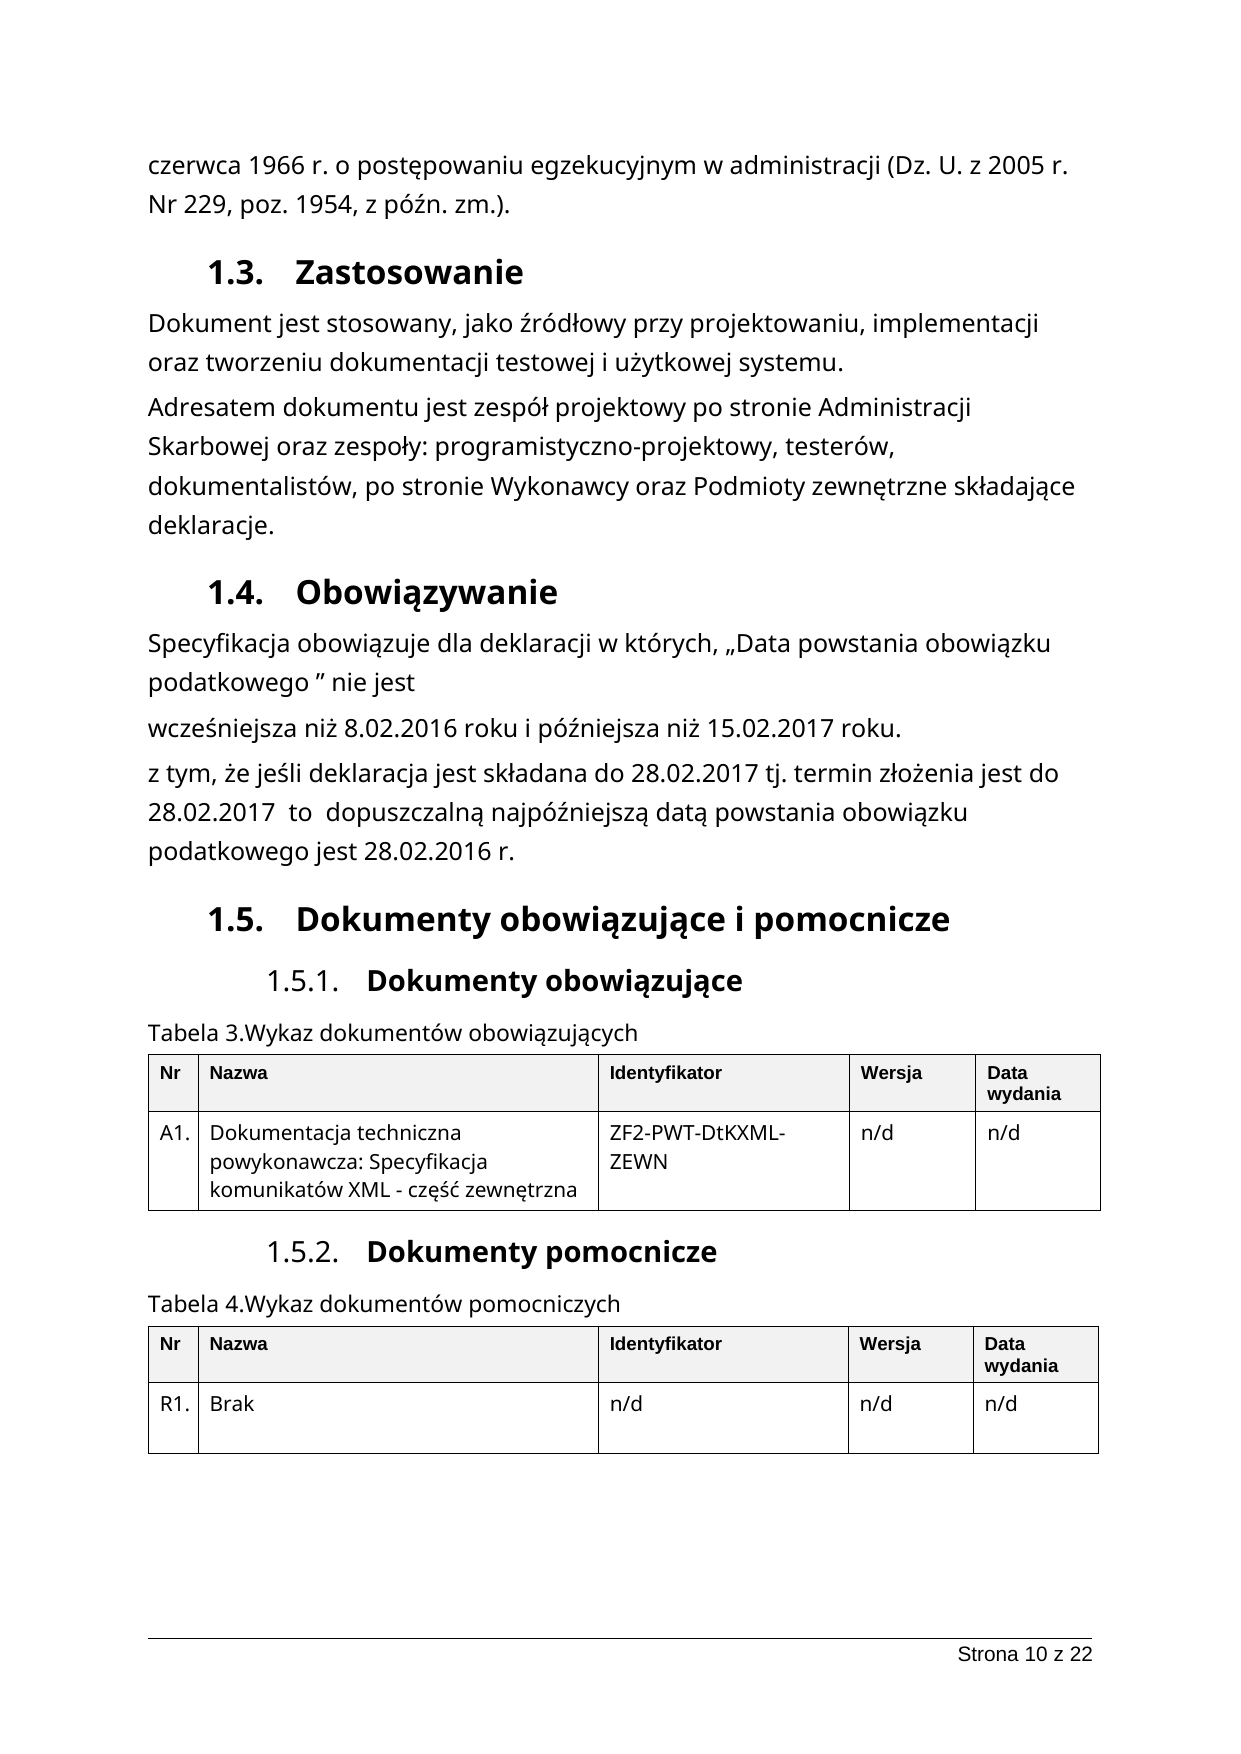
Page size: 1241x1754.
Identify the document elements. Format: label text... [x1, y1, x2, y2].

subtitle Dokumenty pomocnicze [266, 1236, 1092, 1269]
table_cell [149, 1112, 198, 1210]
table_cell n/d [599, 1383, 848, 1453]
text Tabela 3.Wykaz dokumentów obowiązujących [148, 1017, 1092, 1048]
table_cell n/d [850, 1112, 975, 1210]
text Adresatem dokumentu jest zespół projektowy po stronie Administracji Skarbowej oraz zespoły: programistyczno-projektowy, testerów, dokumentalistów, po stronie Wykonawcy oraz Podmioty zewnętrzne składające deklaracje. [148, 390, 1092, 541]
text Dokument jest stosowany, jako źródłowy przy projektowaniu, implementacji oraz tworzeniu dokumentacji testowej i użytkowej systemu. [148, 305, 1092, 378]
table_header Data wydania [974, 1327, 1098, 1382]
table_cell [149, 1383, 198, 1453]
table_header Nr [149, 1055, 198, 1111]
table_header Wersja [850, 1055, 975, 1111]
table_header Identyfikator [599, 1327, 848, 1382]
table_cell Dokumentacja techniczna powykonawcza: Specyfikacja komunikatów XML - część zewnętrzna [199, 1112, 598, 1210]
table_header Nazwa [199, 1327, 598, 1382]
table_cell Brak [199, 1383, 598, 1453]
text Specyfikacja obowiązuje dla deklaracji w których, „Data powstania obowiązku podatkowego ” nie jest [148, 626, 1092, 699]
table_header Data wydania [976, 1055, 1100, 1111]
subtitle Dokumenty obowiązujące [266, 965, 1092, 998]
table_header Nr [149, 1327, 198, 1382]
subtitle Dokumenty obowiązujące i pomocnicze [207, 898, 1092, 940]
table_cell n/d [849, 1383, 973, 1453]
table_cell n/d [976, 1112, 1100, 1210]
table_header Nazwa [199, 1055, 598, 1111]
table_cell n/d [974, 1383, 1098, 1453]
table_header Identyfikator [599, 1055, 849, 1111]
text z tym, że jeśli deklaracja jest składana do 28.02.2017 tj. termin złożenia jest do 28.02.2017 to dopuszczalną najpóźniejszą datą powstania obowiązku podatkowego jest 28.02.2016 r. [148, 756, 1092, 868]
table_cell ZF2-PWT-DtKXML-ZEWN [599, 1112, 849, 1210]
text Tabela 4.Wykaz dokumentów pomocniczych [148, 1288, 1092, 1319]
text wcześniejsza niż 8.02.2016 roku i późniejsza niż 15.02.2017 roku. [148, 710, 1092, 744]
table_header Wersja [849, 1327, 973, 1382]
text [148, 148, 1092, 221]
subtitle Zastosowanie [207, 251, 1092, 293]
subtitle Obowiązywanie [207, 571, 1092, 613]
